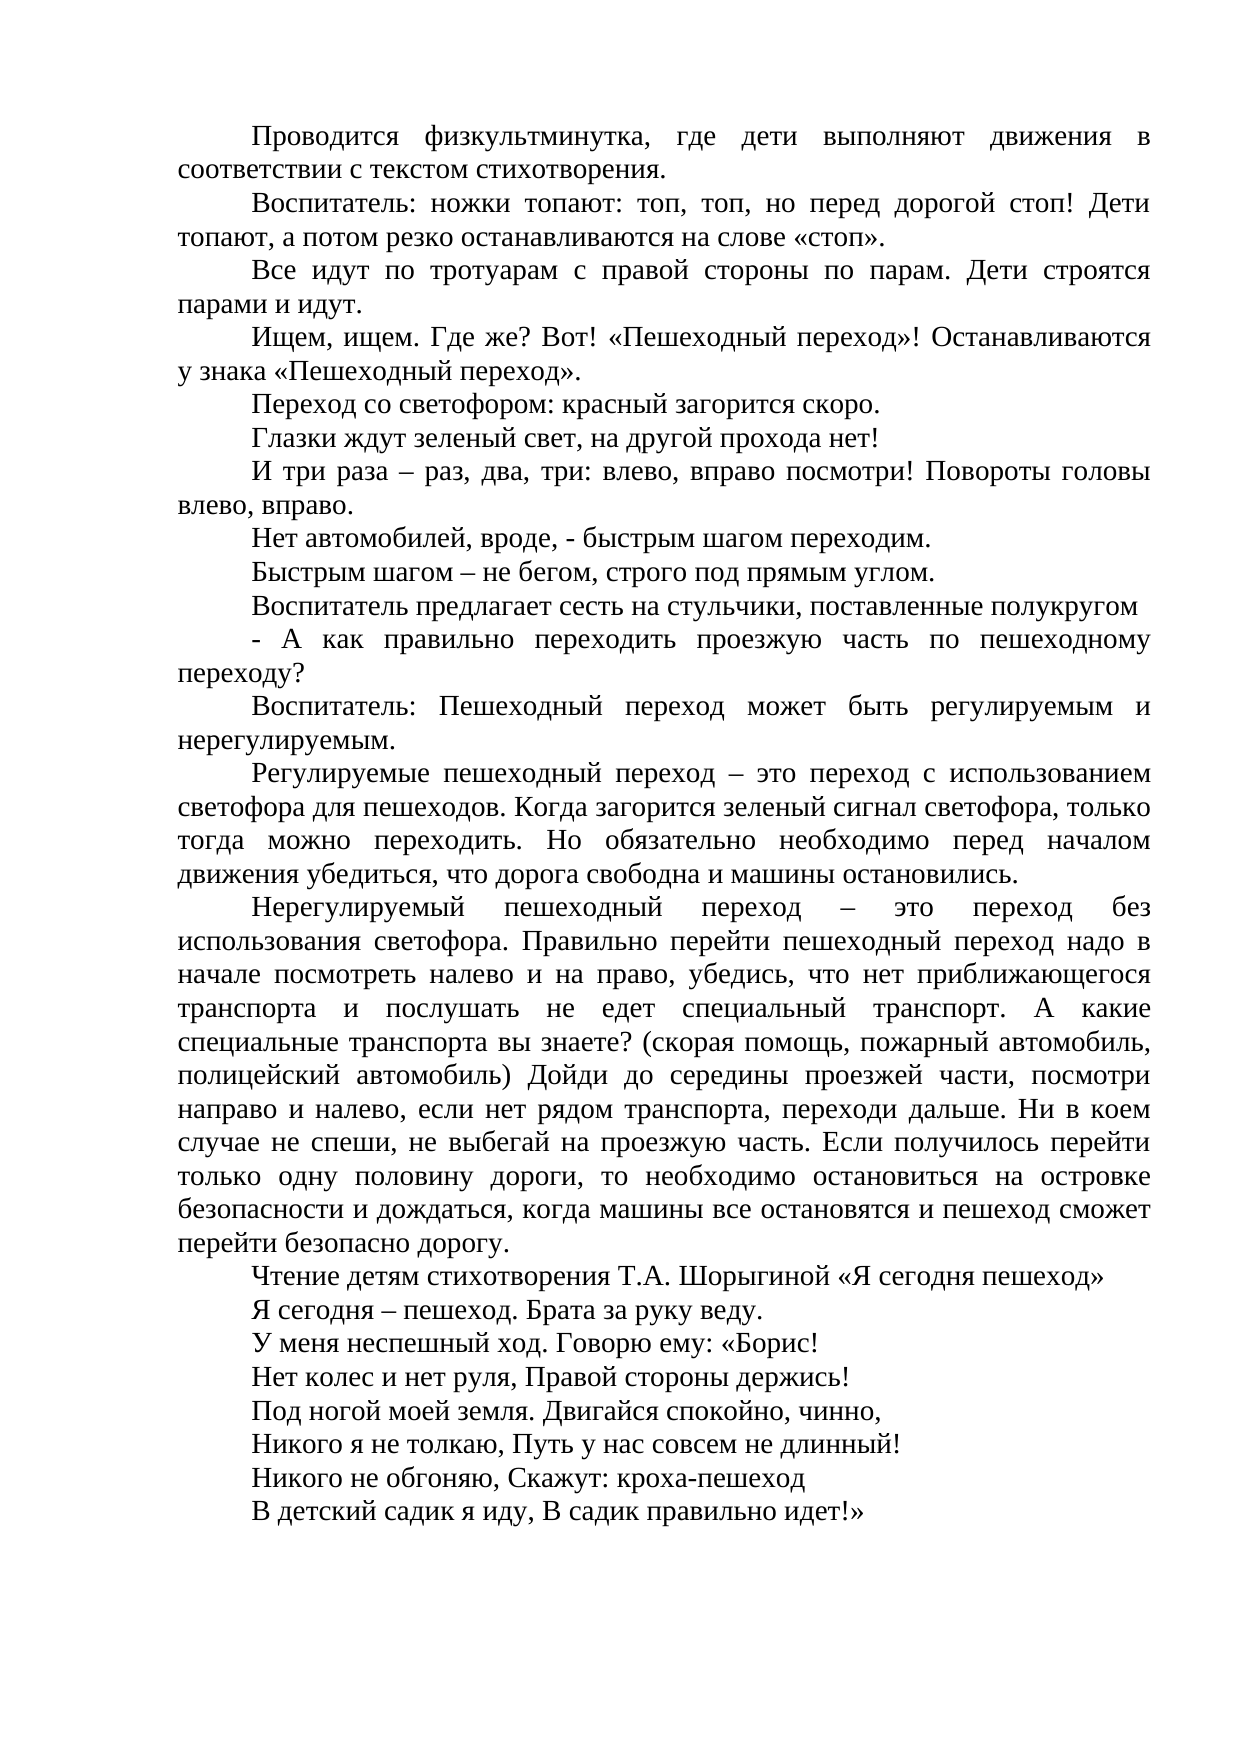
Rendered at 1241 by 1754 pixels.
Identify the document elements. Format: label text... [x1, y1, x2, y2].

text Быстрым шагом – не бегом, строго под прямым углом. [177, 554, 1152, 588]
text Проводится физкультминутка, где дети выполняют движения в соответствии с текстом стихотворения. [177, 118, 1152, 185]
text Никого я не толкаю, Путь у нас совсем не длинный! [177, 1426, 1152, 1460]
text Я сегодня – пешеход. Брата за руку веду. [177, 1292, 1152, 1326]
text - А как правильно переходить проезжую часть по пешеходному переходу? [177, 621, 1152, 688]
text Никого не обгоняю, Скажут: кроха-пешеход [177, 1460, 1152, 1493]
text Воспитатель предлагает сесть на стульчики, поставленные полукругом [177, 588, 1152, 621]
text И три раза – раз, два, три: влево, вправо посмотри! Повороты головы влево, вправо. [177, 453, 1152, 521]
text Нет колес и нет руля, Правой стороны держись! [177, 1359, 1152, 1393]
text Воспитатель: Пешеходный переход может быть регулируемым и нерегулируемым. [177, 688, 1152, 755]
text У меня неспешный ход. Говорю ему: «Борис! [177, 1326, 1152, 1359]
text Ищем, ищем. Где же? Вот! «Пешеходный переход»! Останавливаются у знака «Пешеходный переход». [177, 319, 1152, 386]
text Под ногой моей земля. Двигайся спокойно, чинно, [177, 1393, 1152, 1426]
text Регулируемые пешеходный переход – это переход с использованием светофора для пешеходов. Когда загорится зеленый сигнал светофора, только тогда можно переходить. Но обязательно необходимо перед началом движения убедиться, что дорога свободна и машины остановились. [177, 755, 1152, 889]
text В детский садик я иду, В садик правильно идет!» [177, 1493, 1152, 1527]
text Воспитатель: ножки топают: топ, топ, но перед дорогой стоп! Дети топают, а потом резко останавливаются на слове «стоп». [177, 185, 1152, 252]
text Чтение детям стихотворения Т.А. Шорыгиной «Я сегодня пешеход» [177, 1258, 1152, 1292]
text Все идут по тротуарам с правой стороны по парам. Дети строятся парами и идут. [177, 252, 1152, 319]
text Глазки ждут зеленый свет, на другой прохода нет! [177, 420, 1152, 453]
text Нет автомобилей, вроде, - быстрым шагом переходим. [177, 521, 1152, 554]
text Нерегулируемый пешеходный переход – это переход без использования светофора. Правильно перейти пешеходный переход надо в начале посмотреть налево и на право, убедись, что нет приближающегося транспорта и послушать не едет специальный транспорт. А какие специальные транспорта вы знаете? (скорая помощь, пожарный автомобиль, полицейский автомобиль) Дойди до середины проезжей части, посмотри направо и налево, если нет рядом транспорта, переходи дальше. Ни в коем случае не спеши, не выбегай на проезжую часть. Если получилось перейти только одну половину дороги, то необходимо остановиться на островке безопасности и дождаться, когда машины все остановятся и пешеход сможет перейти безопасно дорогу. [177, 889, 1152, 1258]
text Переход со светофором: красный загорится скоро. [177, 386, 1152, 420]
